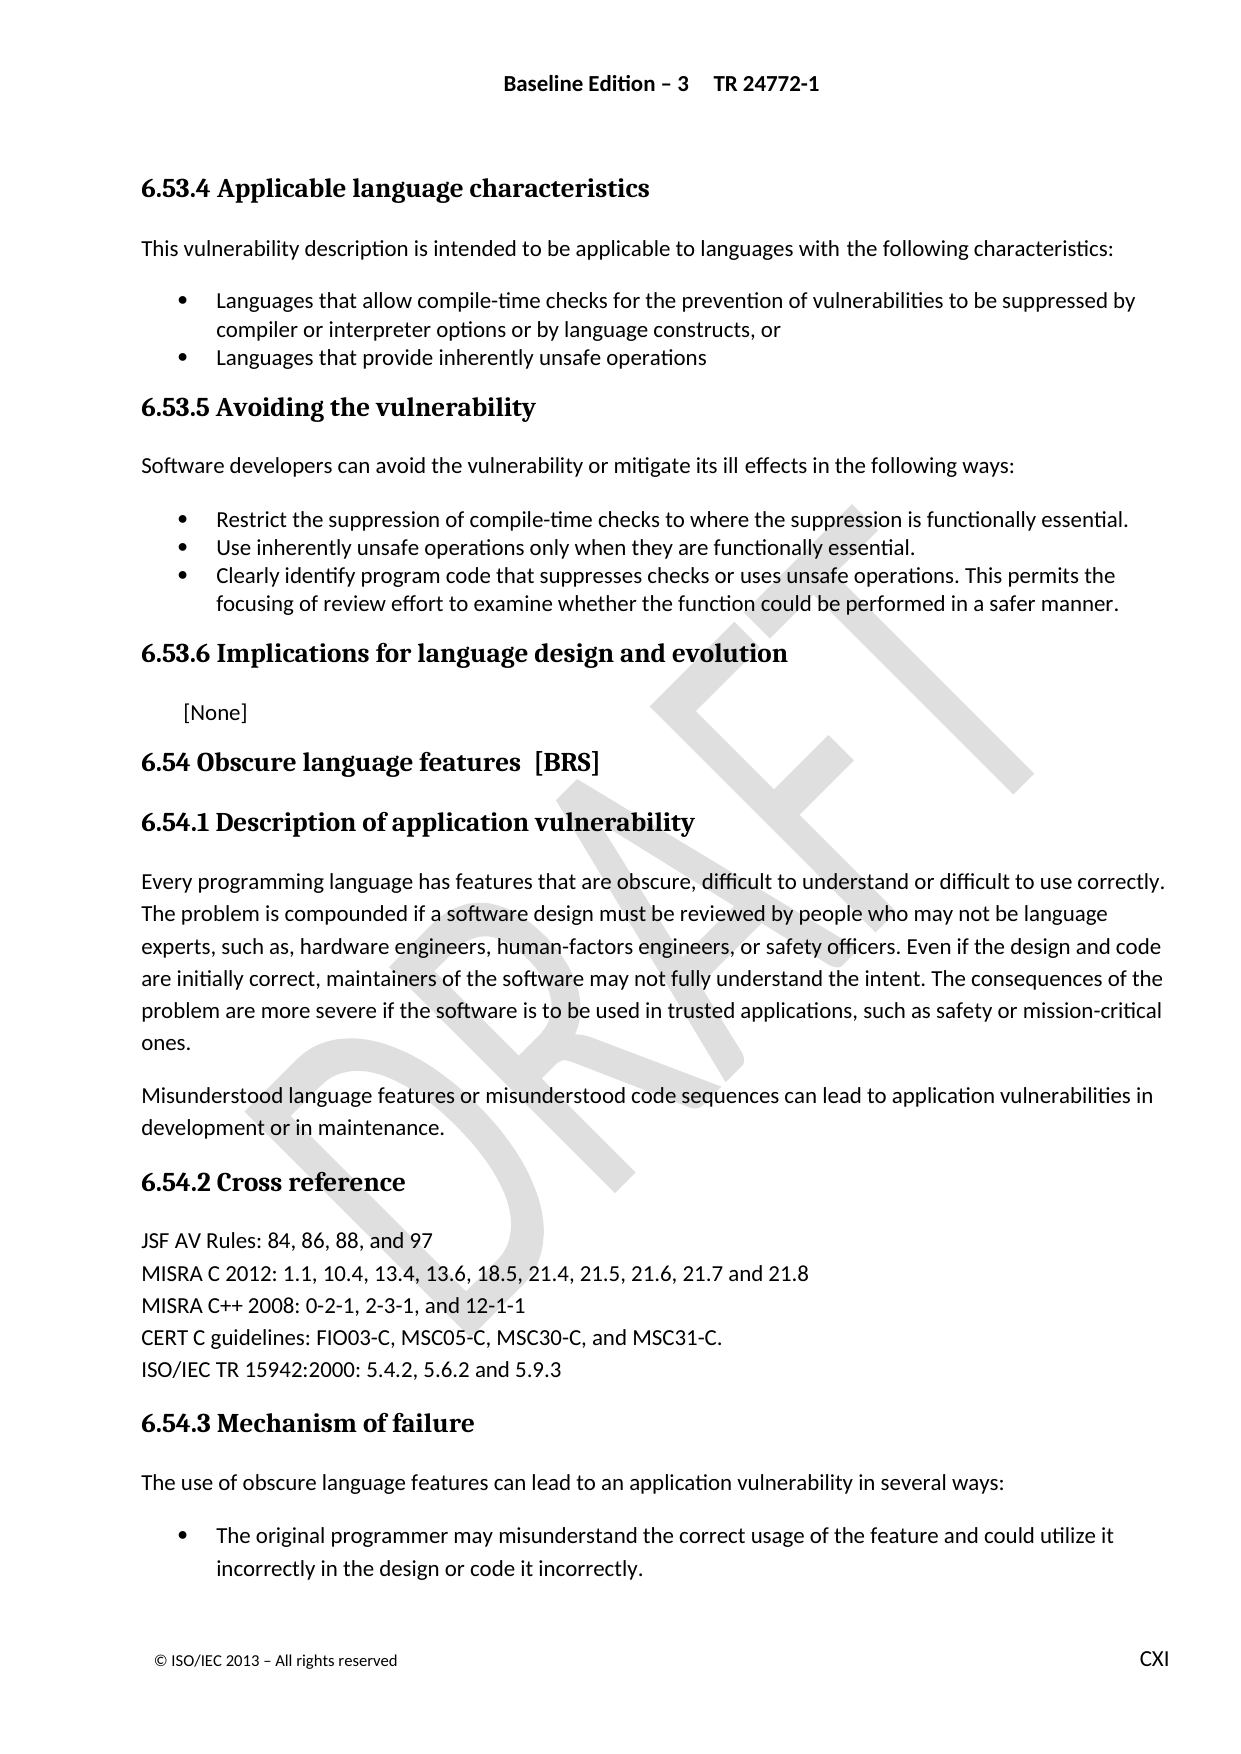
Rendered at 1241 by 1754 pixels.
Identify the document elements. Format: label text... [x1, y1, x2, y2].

text Every programming language has features that are obscure, difficult to understand or difficult to use correctly. The problem is compounded if a software design must be reviewed by people who may not be language experts, such as, hardware engineers, human-factors engineers, or safety officers. Even if the design and code are initially correct, maintainers of the software may not fully understand the intent. The consequences of the problem are more severe if the software is to be used in trusted applications, such as safety or mission-critical ones. [141, 867, 1182, 1056]
text JSF AV Rules: 84, 86, 88, and 97 [141, 1227, 1182, 1255]
subtitle 6.54 Obscure language features [BRS] [141, 747, 1182, 778]
list The original programmer may misunderstand the correct usage of the feature and could utilize it incorrectly in the design or code it incorrectly. [178, 1522, 1182, 1582]
text MISRA C++ 2008: 0-2-1, 2-3-1, and 12-1-1 CERT C guidelines: FIO03-C, MSC05-C, MSC30-C, and MSC31-C. [141, 1291, 1182, 1351]
list Clearly identify program code that suppresses checks or uses unsafe operations. This permits the focusing of review effort to examine whether the function could be performed in a safer manner. [178, 561, 1182, 617]
list Restrict the suppression of compile-time checks to where the suppression is functionally essential. [178, 505, 1182, 533]
text ISO/IEC TR 15942:2000: 5.4.2, 5.6.2 and 5.9.3 [141, 1355, 1182, 1383]
text This vulnerability description is intended to be applicable to languages with the following characteristics: [141, 234, 1182, 262]
text The use of obscure language features can lead to an application vulnerability in several ways: [141, 1468, 1182, 1497]
list Languages that provide inherently unsafe operations [178, 343, 1182, 371]
text Software developers can avoid the vulnerability or mitigate its ill effects in the following ways: [141, 452, 1182, 480]
text MISRA C 2012: 1.1, 10.4, 13.4, 13.6, 18.5, 21.4, 21.5, 21.6, 21.7 and 21.8 [141, 1259, 1182, 1287]
subtitle 6.54.1 Description of application vulnerability [141, 807, 1182, 838]
list Languages that allow compile-time checks for the prevention of vulnerabilities to be suppressed by compiler or interpreter options or by language constructs, or [178, 287, 1182, 343]
subtitle 6.54.2 Cross reference [141, 1167, 1182, 1198]
subtitle 6.53.6 Implications for language design and evolution [141, 638, 1182, 669]
subtitle 6.53.5 Avoiding the vulnerability [141, 392, 1182, 423]
text Misunderstood language features or misunderstood code sequences can lead to application vulnerabilities in development or in maintenance. [141, 1081, 1182, 1142]
subtitle 6.54.3 Mechanism of failure [141, 1408, 1182, 1439]
text [None] [183, 698, 1182, 726]
subtitle 6.53.4 Applicable language characteristics [141, 173, 1182, 205]
list Use inherently unsafe operations only when they are functionally essential. [178, 533, 1182, 561]
